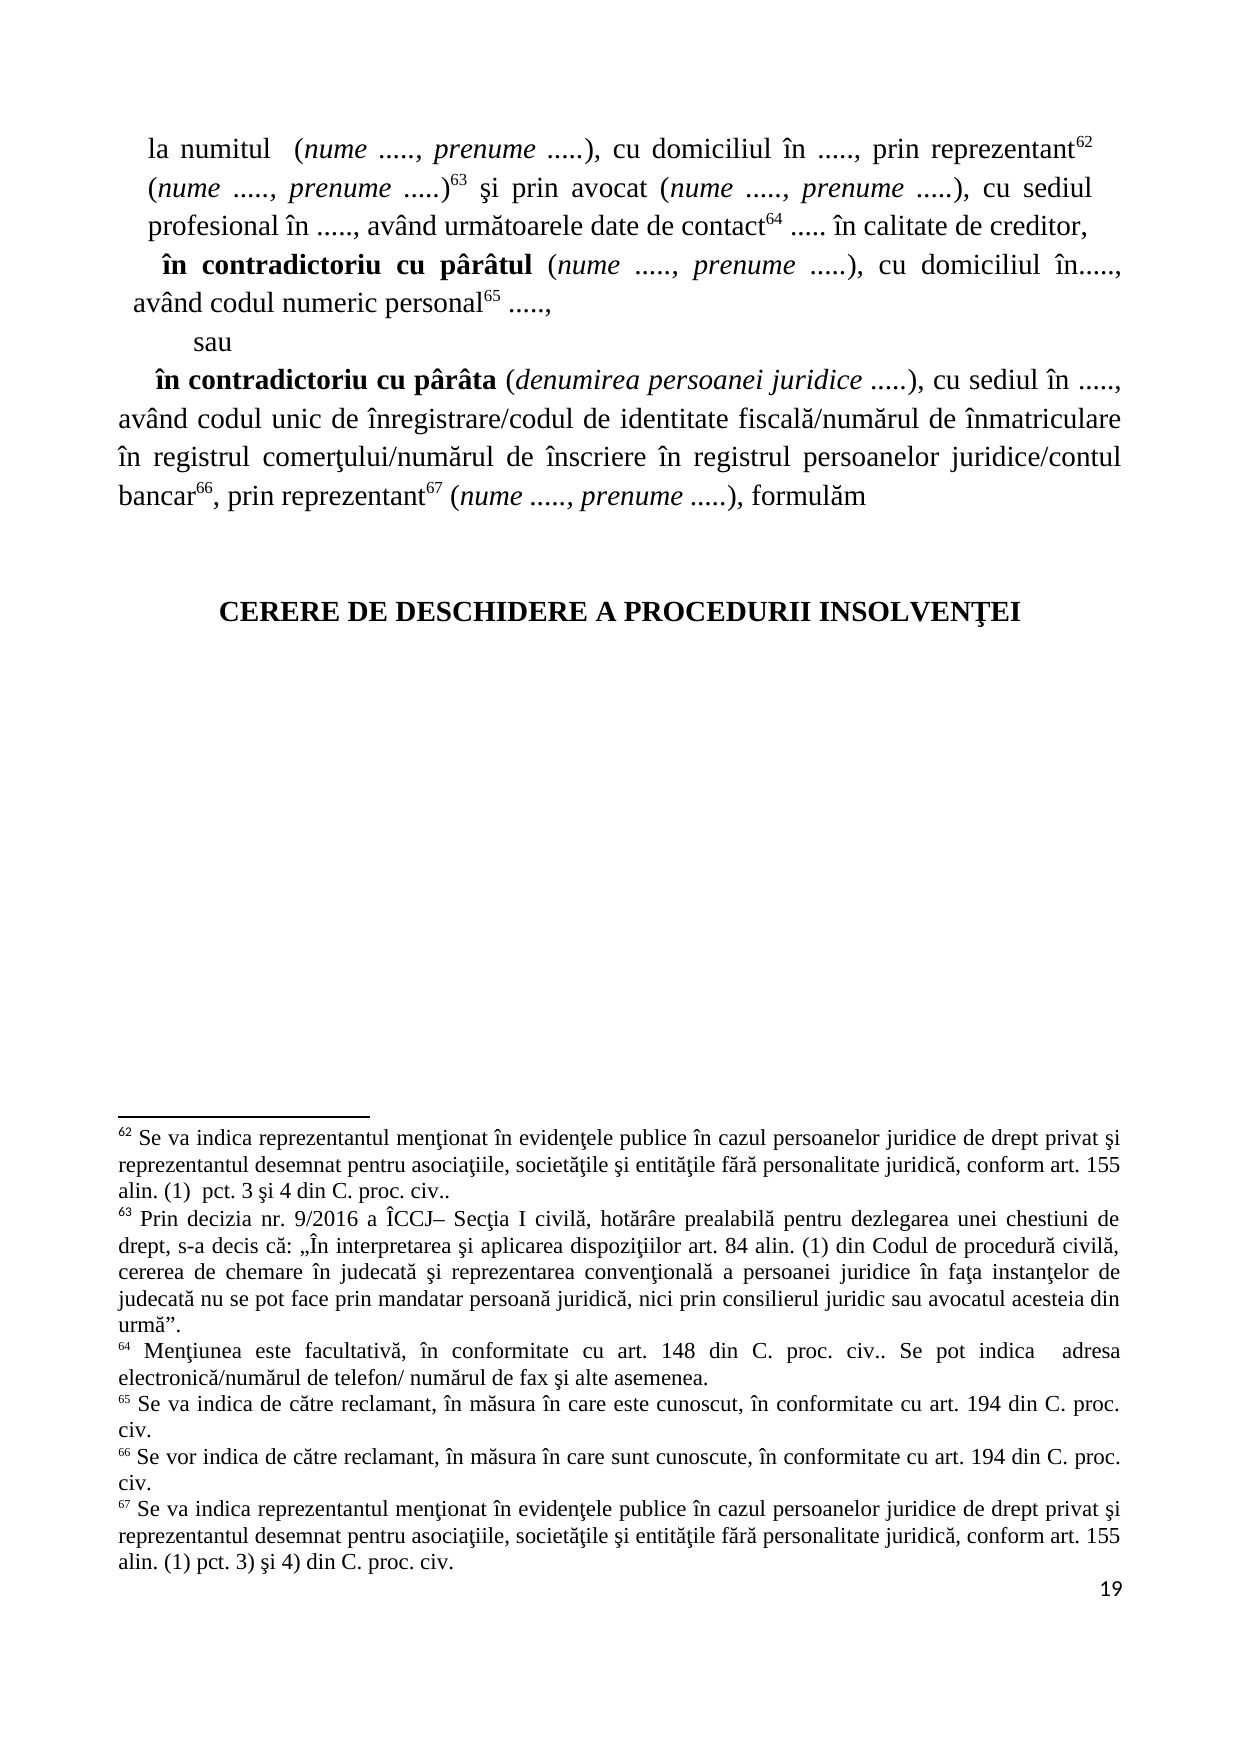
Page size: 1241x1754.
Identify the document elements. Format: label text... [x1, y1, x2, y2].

text Subscrisa (denumirea .....), cu sediul în ....., având codul unic de înregistrare/codul de identitate fiscală/numărul de înmatriculare în registrul comerţului/numărul de înscriere în registrul persoanelor juridice/contul bancar ....., cu sediul procesual ales pentru comunicarea actelor de procedură la numitul (nume ....., prenume .....), cu domiciliul în ....., prin reprezentant (nume ....., prenume .....) şi prin avocat (nume ....., prenume .....), cu sediul profesional în ....., având următoarele date de contact ..... în calitate de creditor, [148, 131, 1093, 242]
text în contradictoriu cu pârâtul (nume ....., prenume .....), cu domiciliul în....., având codul numeric personal ....., [133, 247, 1122, 319]
text în contradictoriu cu pârâta (denumirea persoanei juridice .....), cu sediul în ....., având codul unic de înregistrare/codul de identitate fiscală/numărul de înmatriculare în registrul comerţului/numărul de înscriere în registrul persoanelor juridice/contul bancar, prin reprezentant (nume ....., prenume .....), formulăm [118, 362, 1122, 512]
text CERERE DE DESCHIDERE A PROCEDURII INSOLVENŢEI [148, 594, 1093, 627]
text sau [156, 324, 1122, 357]
